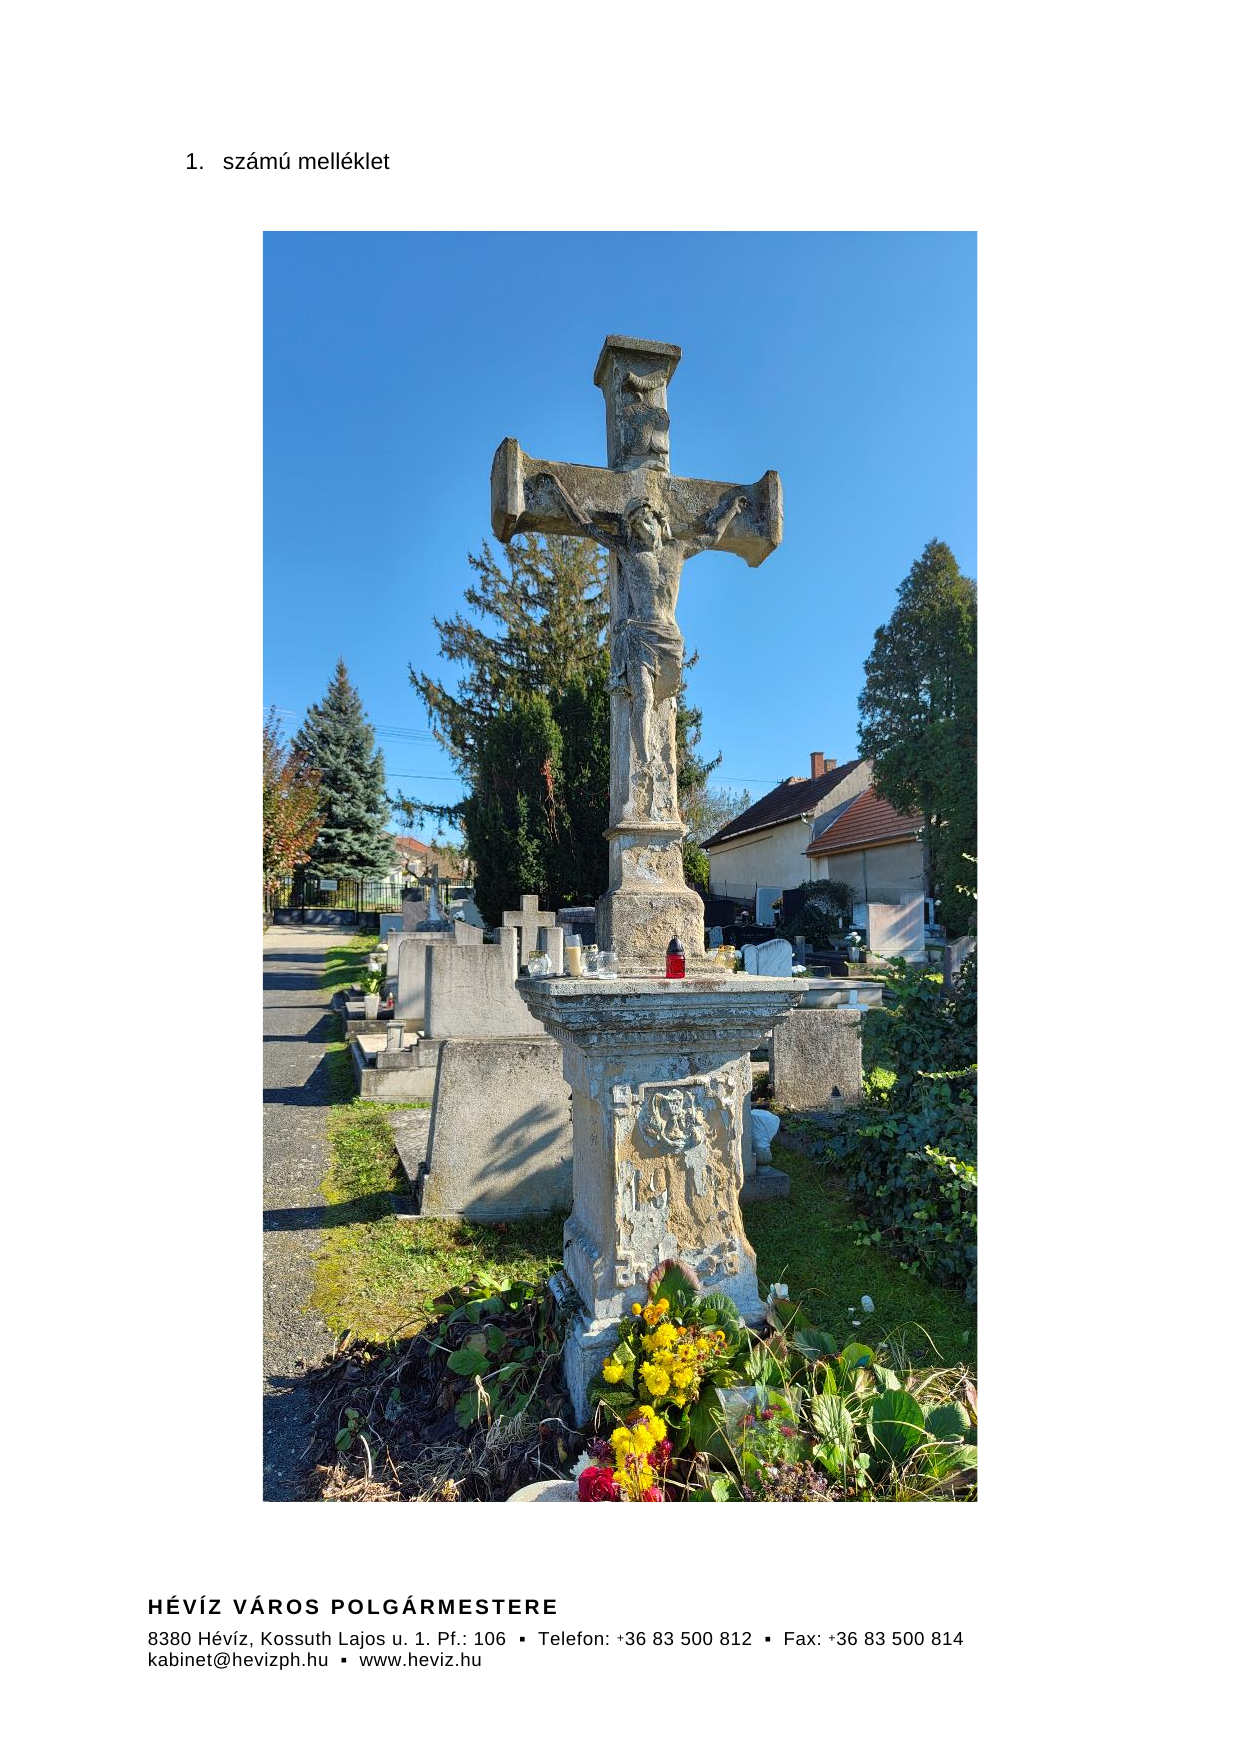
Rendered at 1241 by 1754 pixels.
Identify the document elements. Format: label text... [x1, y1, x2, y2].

picture [262, 231, 978, 1502]
list számú melléklet [185, 148, 1093, 174]
